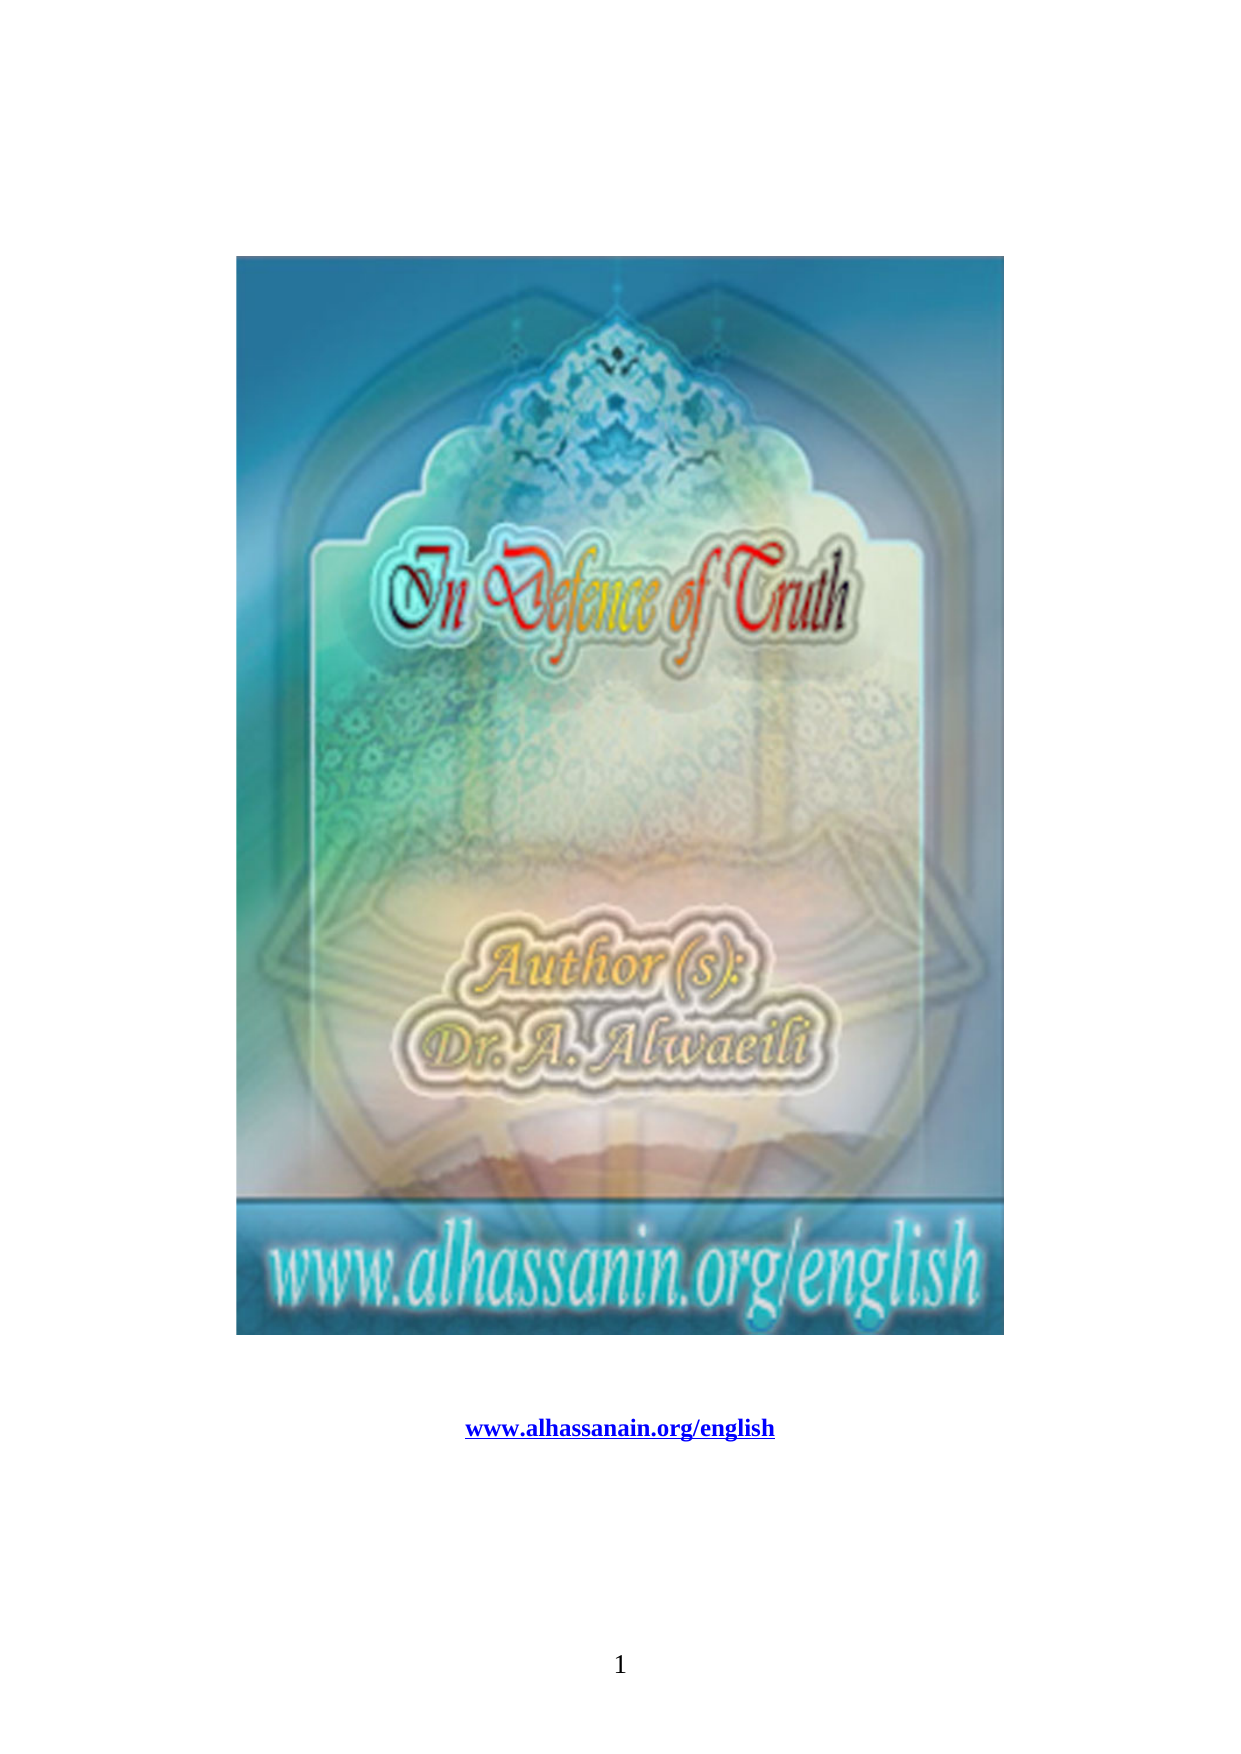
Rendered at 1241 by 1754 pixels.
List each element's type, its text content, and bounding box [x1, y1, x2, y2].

picture [236, 256, 1004, 1335]
text www.alhassanain.org/english [236, 1413, 1004, 1442]
